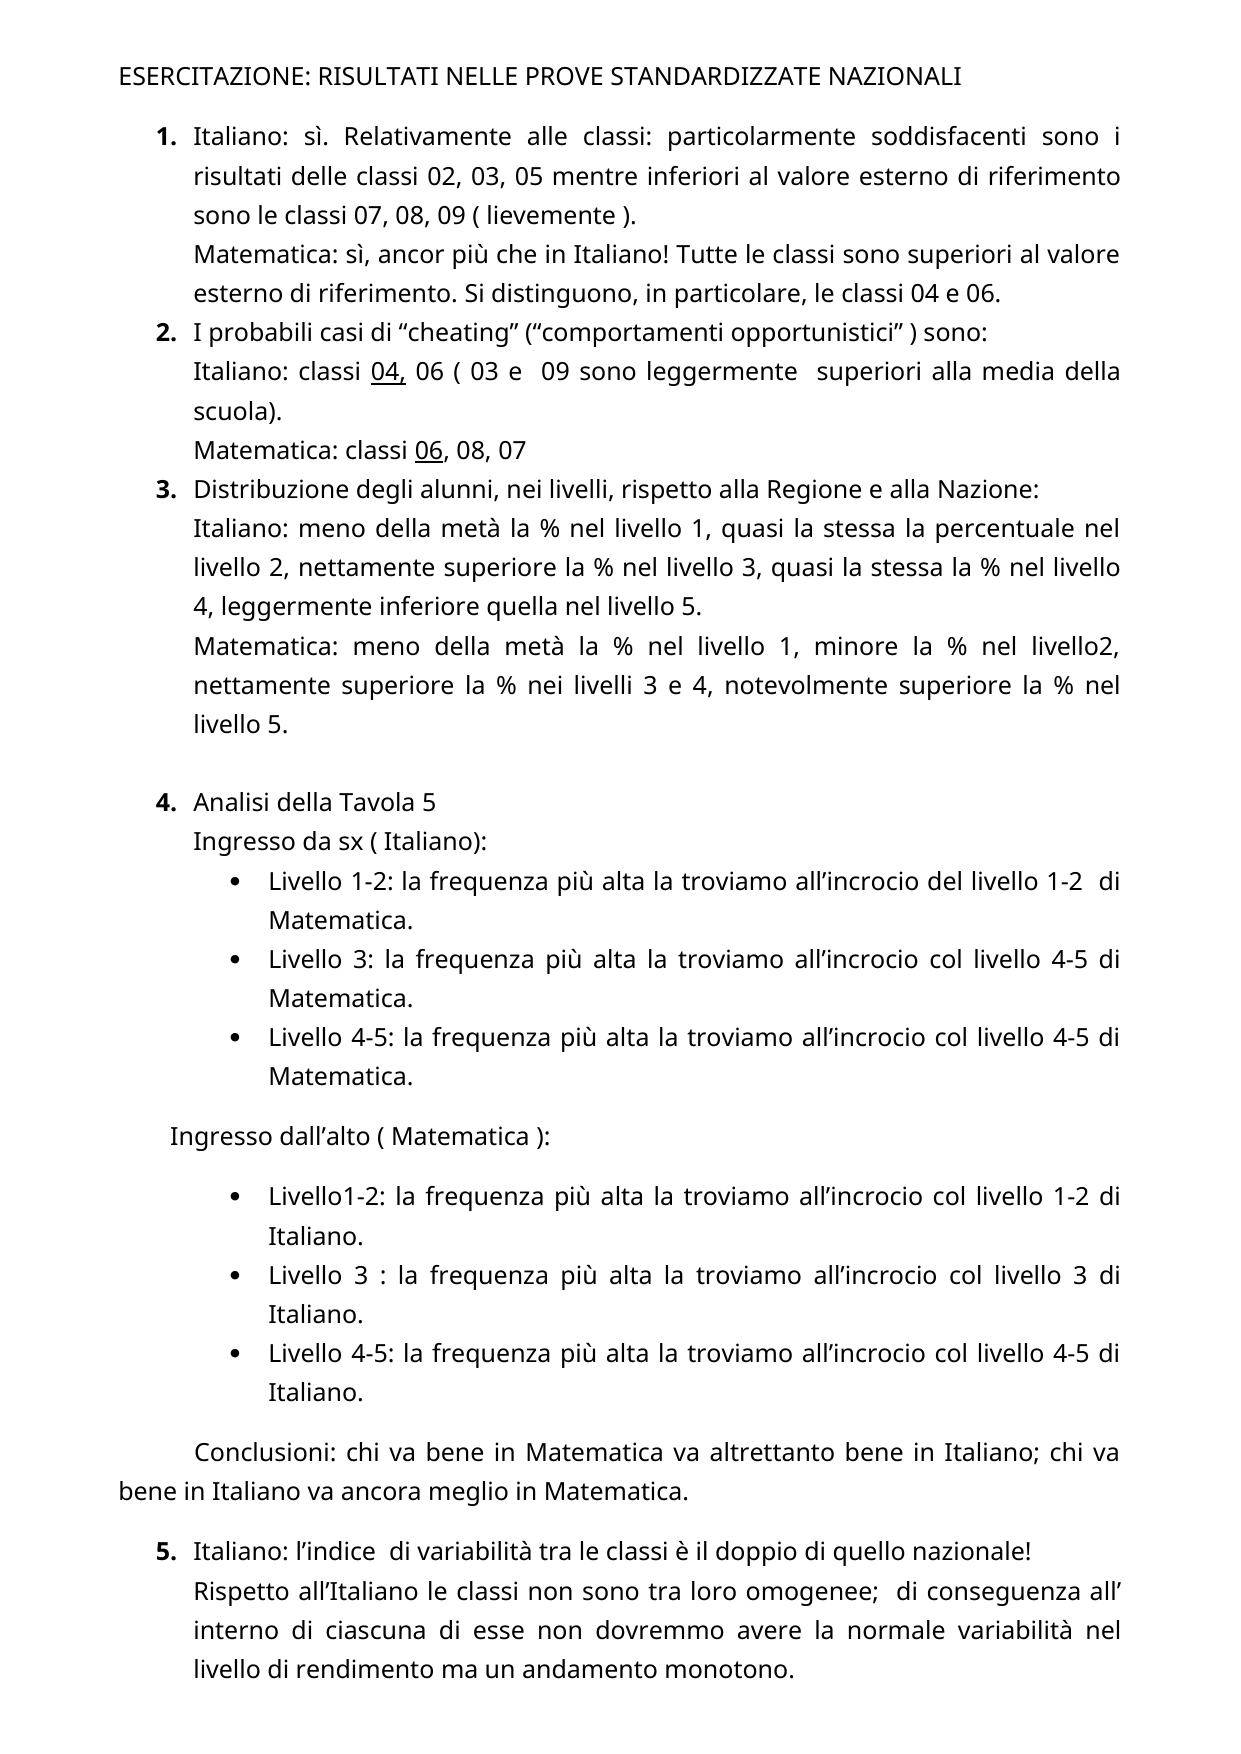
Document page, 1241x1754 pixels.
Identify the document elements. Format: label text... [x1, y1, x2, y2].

list Ingresso da sx ( Italiano): [193, 824, 1122, 858]
list Italiano: classi 04, 06 ( 03 e 09 sono leggermente superiori alla media della scuola). [193, 354, 1122, 427]
list Matematica: sì, ancor più che in Italiano! Tutte le classi sono superiori al valore esterno di riferimento. Si distinguono, in particolare, le classi 04 e 06. [193, 237, 1122, 310]
list Matematica: meno della metà la % nel livello 1, minore la % nel livello2, nettamente superiore la % nei livelli 3 e 4, notevolmente superiore la % nel livello 5. [193, 628, 1122, 741]
list Italiano: l’indice di variabilità tra le classi è il doppio di quello nazionale! [156, 1534, 1122, 1568]
list I probabili casi di “cheating” (“comportamenti opportunistici” ) sono: [156, 315, 1122, 349]
list Analisi della Tavola 5 [156, 785, 1122, 819]
text ESERCITAZIONE: RISULTATI NELLE PROVE STANDARDIZZATE NAZIONALI [118, 59, 1122, 93]
list Livello 4-5: la frequenza più alta la troviamo all’incrocio col livello 4-5 di Italiano. [231, 1336, 1122, 1409]
list Livello 4-5: la frequenza più alta la troviamo all’incrocio col livello 4-5 di Matematica. [231, 1020, 1122, 1093]
text Ingresso dall’alto ( Matematica ): [118, 1119, 1122, 1153]
list Italiano: sì. Relativamente alle classi: particolarmente soddisfacenti sono i risultati delle classi 02, 03, 05 mentre inferiori al valore esterno di riferimento sono le classi 07, 08, 09 ( lievemente ). [156, 119, 1122, 231]
text Conclusioni: chi va bene in Matematica va altrettanto bene in Italiano; chi va bene in Italiano va ancora meglio in Matematica. [118, 1435, 1122, 1508]
list Livello1-2: la frequenza più alta la troviamo all’incrocio col livello 1-2 di Italiano. [231, 1179, 1122, 1252]
list Distribuzione degli alunni, nei livelli, rispetto alla Regione e alla Nazione: [156, 472, 1122, 506]
list Matematica: classi 06, 08, 07 [193, 432, 1122, 466]
list Livello 3: la frequenza più alta la troviamo all’incrocio col livello 4-5 di Matematica. [231, 942, 1122, 1015]
list Livello 1-2: la frequenza più alta la troviamo all’incrocio del livello 1-2 di Matematica. [231, 863, 1122, 936]
list Italiano: meno della metà la % nel livello 1, quasi la stessa la percentuale nel livello 2, nettamente superiore la % nel livello 3, quasi la stessa la % nel livello 4, leggermente inferiore quella nel livello 5. [193, 511, 1122, 623]
list Livello 3 : la frequenza più alta la troviamo all’incrocio col livello 3 di Italiano. [231, 1257, 1122, 1331]
list Rispetto all’Italiano le classi non sono tra loro omogenee; di conseguenza all’ interno di ciascuna di esse non dovremmo avere la normale variabilità nel livello di rendimento ma un andamento monotono. [193, 1573, 1122, 1686]
